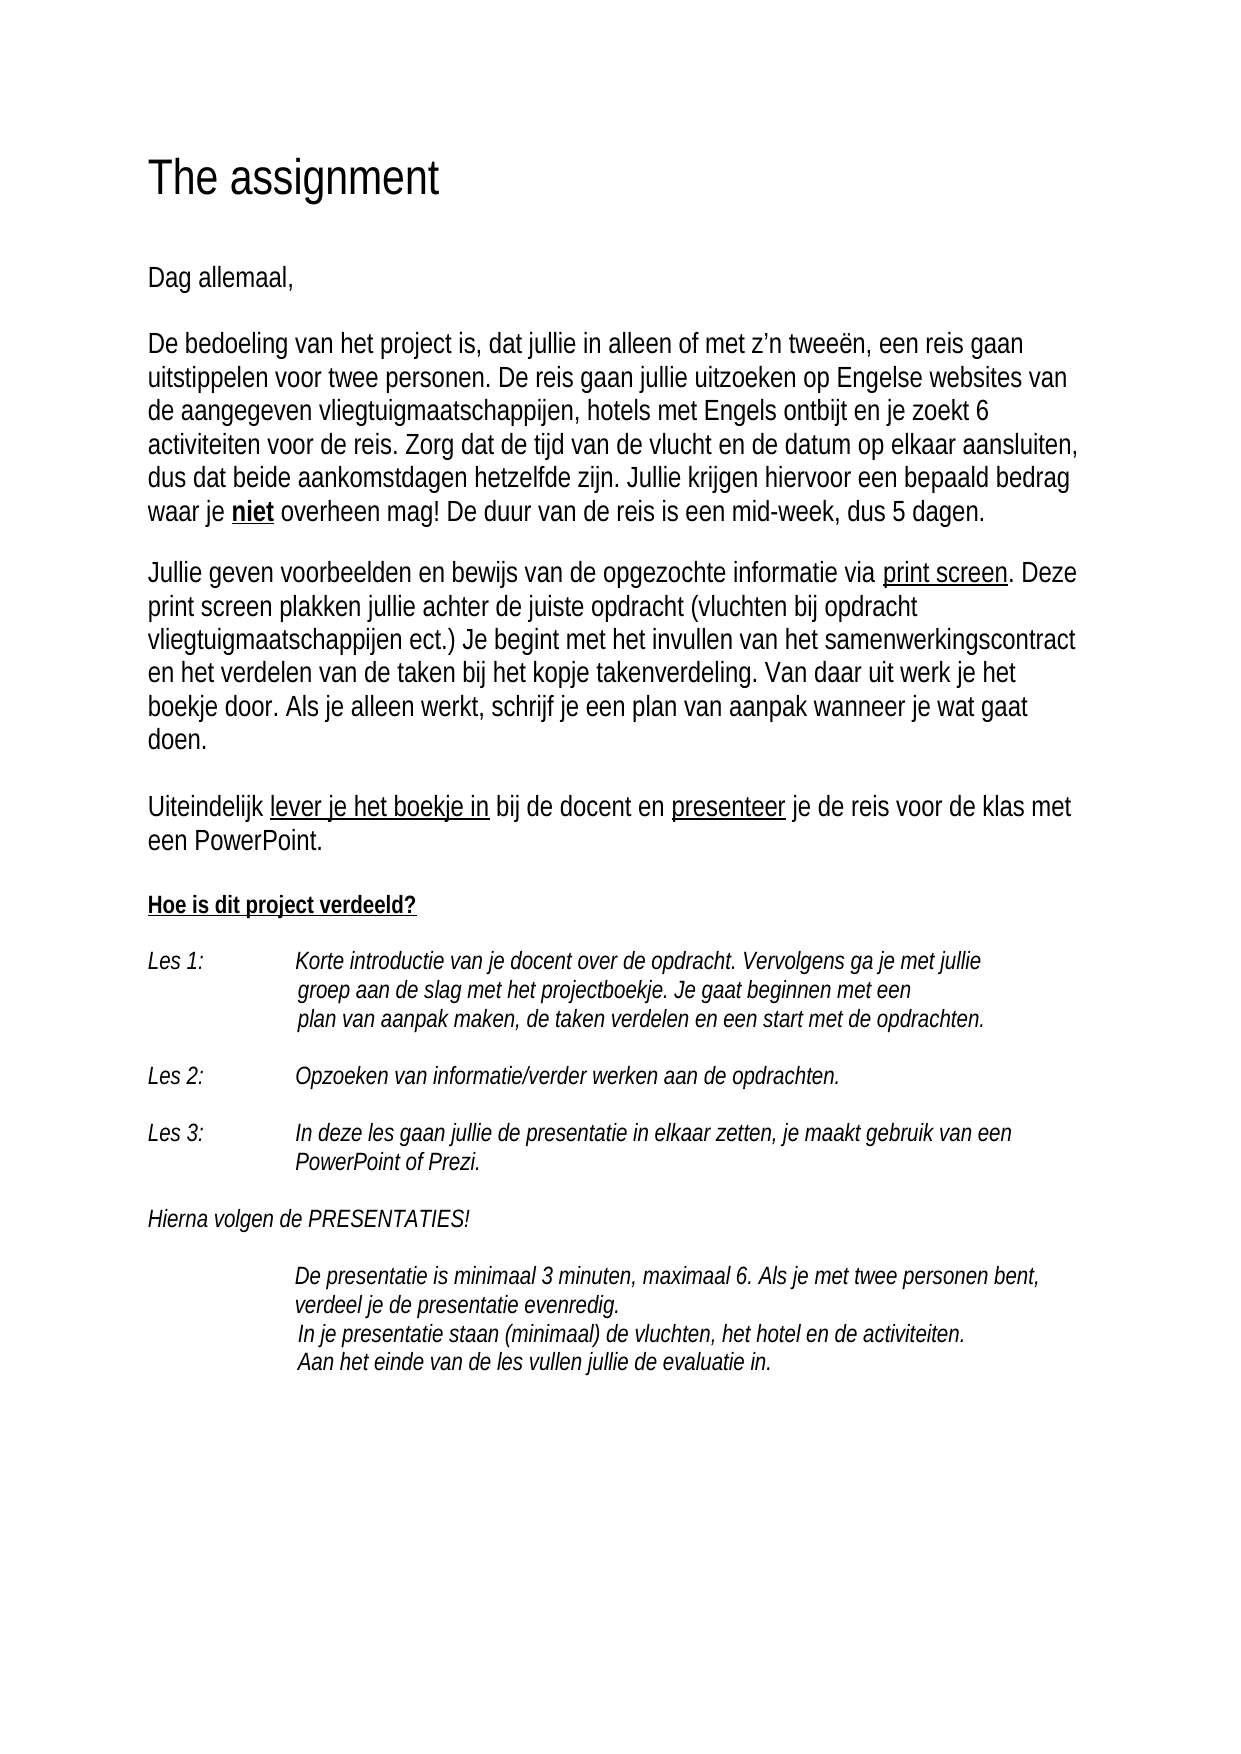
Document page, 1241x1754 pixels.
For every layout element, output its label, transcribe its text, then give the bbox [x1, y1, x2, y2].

text Uiteindelijk lever je het boekje in bij de docent en presenteer je de reis voor de klas met een PowerPoint. [148, 789, 1093, 856]
text Les 3: In deze les gaan jullie de presentatie in elkaar zetten, je maakt gebruik van een [148, 1118, 1093, 1147]
text Hierna volgen de PRESENTATIES! [148, 1204, 1093, 1233]
text Les 1: Korte introductie van je docent over de opdracht. Vervolgens ga je met jullie [148, 946, 1093, 975]
text In je presentatie staan (minimaal) de vluchten, het hotel en de activiteiten. [298, 1319, 1093, 1347]
text The assignment [148, 148, 1093, 205]
text Les 2: Opzoeken van informatie/verder werken aan de opdrachten. [148, 1061, 1093, 1089]
text Jullie geven voorbeelden en bewijs van de opgezochte informatie via print screen. Deze print screen plakken jullie achter de juiste opdracht (vluchten bij opdracht vliegtuigmaatschappijen ect.) Je begint met het invullen van het samenwerkingscontract en het verdelen van de taken bij het kopje takenverdeling. Van daar uit werk je het boekje door. Als je alleen werkt, schrijf je een plan van aanpak wanneer je wat gaat doen. [148, 555, 1093, 756]
text Hoe is dit project verdeeld? [148, 889, 1093, 918]
text plan van aanpak maken, de taken verdelen en een start met de opdrachten. [223, 1003, 1093, 1032]
text groep aan de slag met het projectboekje. Je gaat beginnen met een [223, 975, 1093, 1003]
text De bedoeling van het project is, dat jullie in alleen of met z’n tweeën, een reis gaan uitstippelen voor twee personen. De reis gaan jullie uitzoeken op Engelse websites van de aangegeven vliegtuigmaatschappijen, hotels met Engels ontbijt en je zoekt 6 activiteiten voor de reis. Zorg dat de tijd van de vlucht en de datum op elkaar aansluiten, dus dat beide aankomstdagen hetzelfde zijn. Jullie krijgen hiervoor een bepaald bedrag waar je niet overheen mag! De duur van de reis is een mid-week, dus 5 dagen. [148, 327, 1093, 527]
text Dag allemaal, [148, 260, 1093, 293]
text Aan het einde van de les vullen jullie de evaluatie in. [298, 1347, 1093, 1376]
text PowerPoint of Prezi. [221, 1147, 1093, 1175]
text De presentatie is minimaal 3 minuten, maximaal 6. Als je met twee personen bent, verdeel je de presentatie evenredig. [294, 1261, 1093, 1319]
